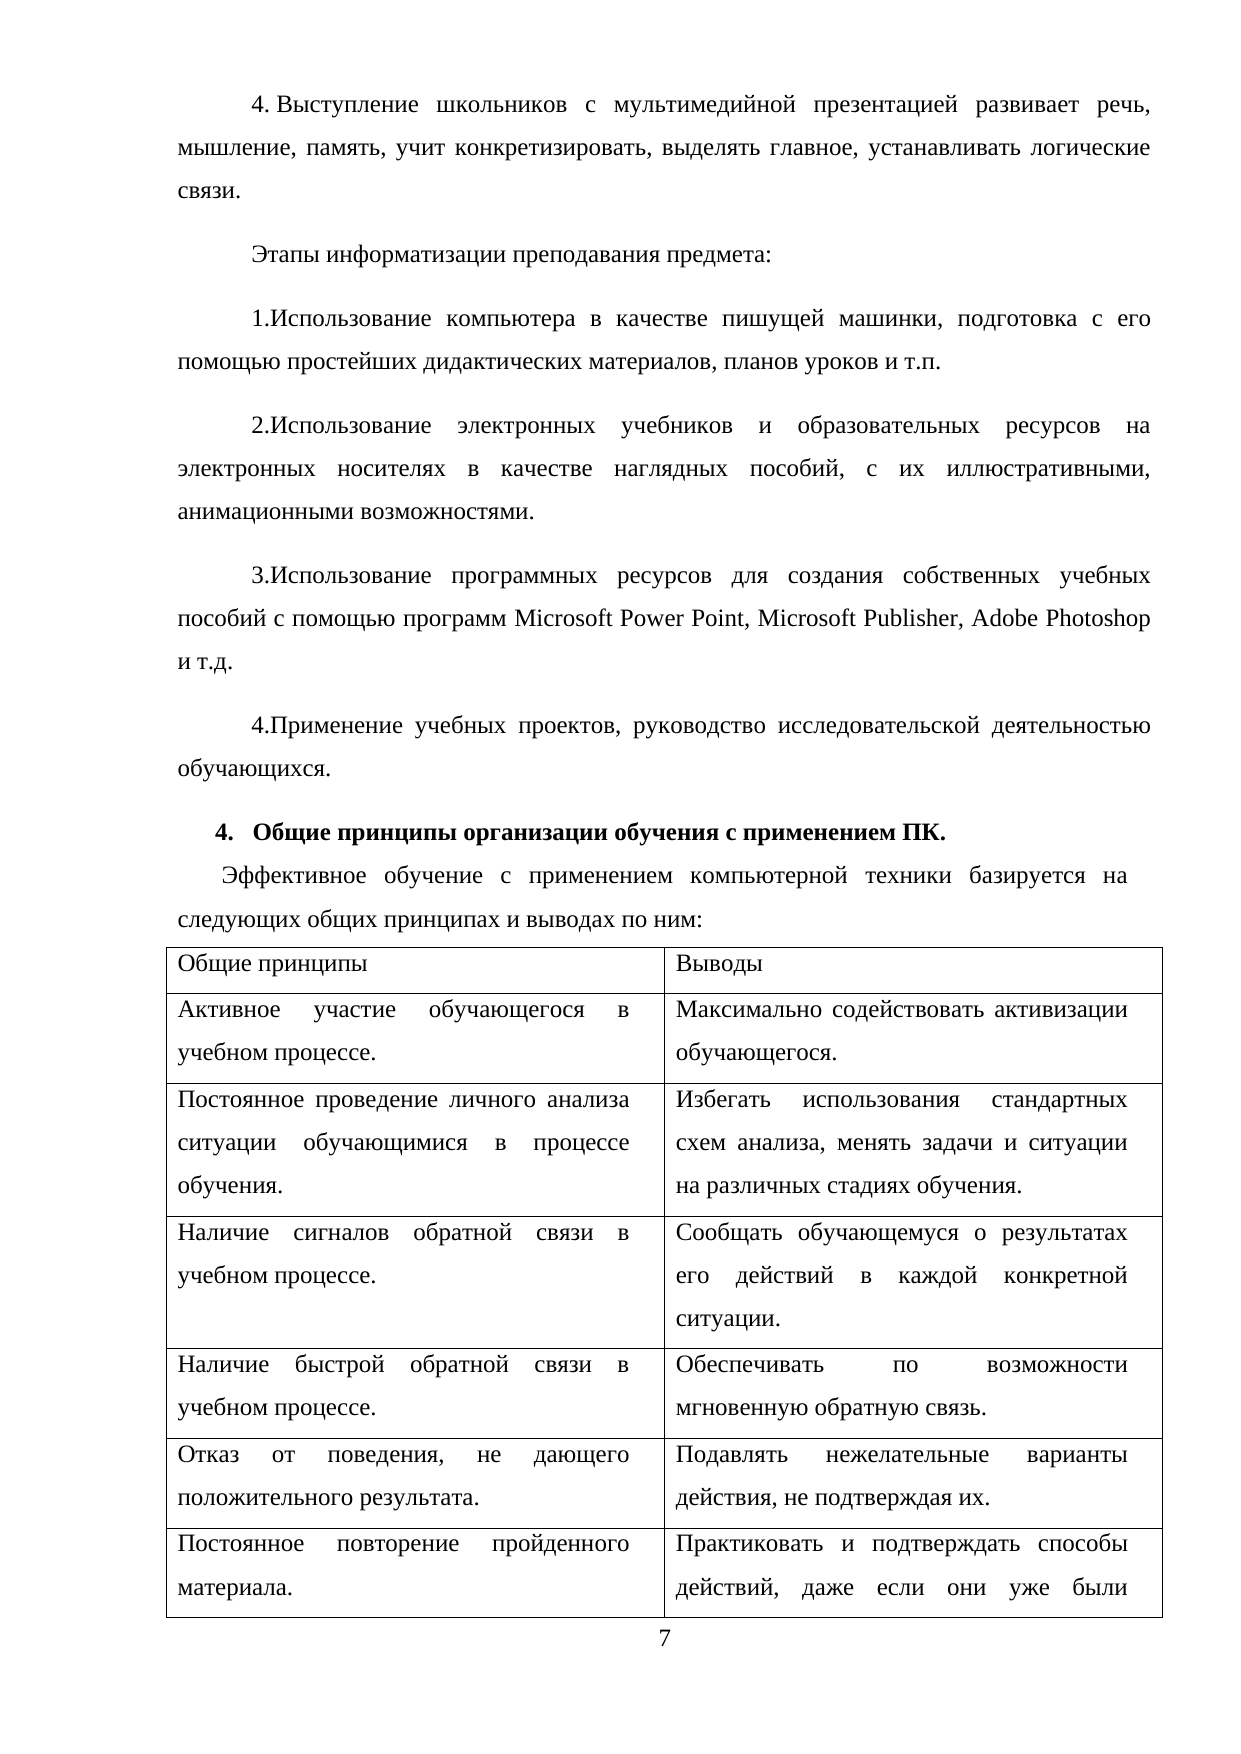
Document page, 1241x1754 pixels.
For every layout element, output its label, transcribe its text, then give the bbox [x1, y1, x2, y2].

text 1.Использование компьютера в качестве пишущей машинки, подготовка с его помощью простейших дидактических материалов, планов уроков и т.п. [177, 303, 1152, 375]
table_cell Избегать использования стандартных схем анализа, менять задачи и ситуации на различных стадиях обучения. [665, 1084, 1162, 1216]
table_cell Активное участие обучающегося в учебном процессе. [167, 994, 664, 1083]
text 2.Использование электронных учебников и образовательных ресурсов на электронных носителях в качестве наглядных пособий, с их иллюстративными, анимационными возможностями. [177, 410, 1152, 525]
table_cell Наличие быстрой обратной связи в учебном процессе. [167, 1349, 664, 1438]
table_cell Постоянное проведение личного анализа ситуации обучающимися в процессе обучения. [167, 1084, 664, 1216]
table_cell Максимально содействовать активизации обучающегося. [665, 994, 1162, 1083]
subtitle Общие принципы организации обучения с применением ПК. [215, 817, 1152, 846]
table_cell Подавлять нежелательные варианты действия, не подтверждая их. [665, 1439, 1162, 1527]
table_cell Наличие сигналов обратной связи в учебном процессе. [167, 1217, 664, 1348]
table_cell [167, 1529, 664, 1617]
table_cell Отказ от поведения, не дающего положительного результата. [167, 1439, 664, 1527]
table_cell Сообщать обучающемуся о результатах его действий в каждой конкретной ситуации. [665, 1217, 1162, 1348]
text 4. Выступление школьников с мультимедийной презентацией развивает речь, мышление, память, учит конкретизировать, выделять главное, устанавливать логические связи. [177, 89, 1152, 204]
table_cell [665, 1529, 1162, 1617]
table_cell Обеспечивать по возможности мгновенную обратную связь. [665, 1349, 1162, 1438]
text 3.Использование программных ресурсов для создания собственных учебных пособий с помощью программ Microsoft Power Point, Microsoft Publisher, Adobe Photoshop и т.д. [177, 560, 1152, 675]
table_header Выводы [665, 948, 1162, 993]
table_header Общие принципы [167, 948, 664, 993]
text Этапы информатизации преподавания предмета: [177, 239, 1152, 268]
text 4.Применение учебных проектов, руководство исследовательской деятельностью обучающихся. [177, 710, 1152, 782]
text Эффективное обучение с применением компьютерной техники базируется на следующих общих принципах и выводах по ним: [177, 861, 1128, 932]
